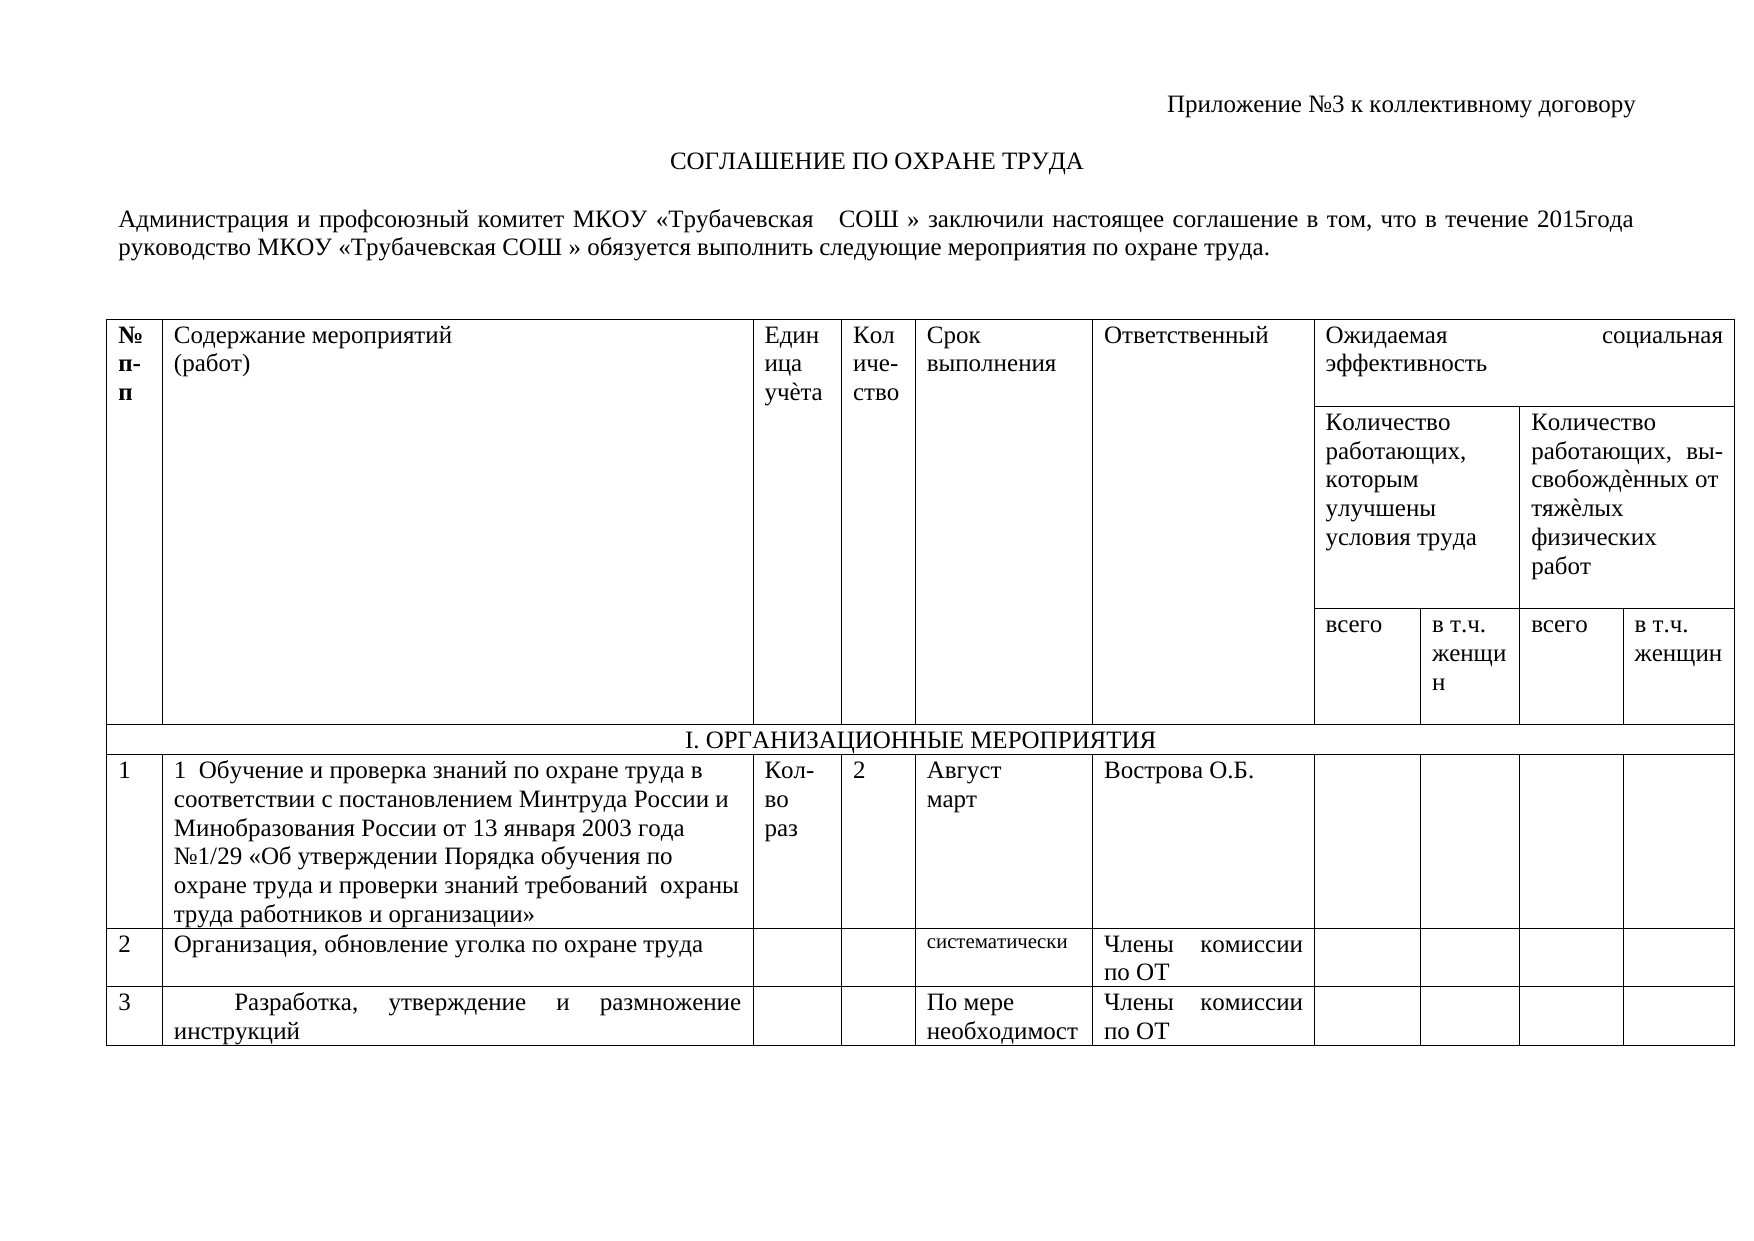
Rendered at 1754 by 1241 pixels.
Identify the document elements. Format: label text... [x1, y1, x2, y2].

table_header Единица учѐта [754, 320, 841, 724]
table_cell [1421, 755, 1519, 928]
table_cell [1520, 987, 1623, 1045]
table_cell [1315, 987, 1420, 1045]
table_cell Организация, обновление уголка по охране труда [163, 929, 753, 986]
table_header № п-п [107, 320, 162, 724]
table_cell [754, 987, 841, 1045]
table_cell 2 [842, 755, 915, 928]
table_header Ожидаемая социальная эффективность [1315, 320, 1734, 406]
table_cell [1624, 929, 1734, 986]
table_cell [1421, 987, 1519, 1045]
table_cell 1 Обучение и проверка знаний по охране труда в соответствии с постановлением Минтруда России и Минобразования России от 13 января 2003 года №1/29 «Об утверждении Порядка обучения по охране труда и проверки знаний требований охраны труда работников и организации» [163, 755, 753, 928]
table_cell 2 [107, 929, 162, 986]
table_cell Количество работающих, которым улучшены условия труда [1315, 407, 1519, 608]
table_cell [842, 987, 915, 1045]
table_cell Август март [916, 755, 1092, 928]
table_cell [916, 987, 1092, 1045]
table_header Ответственный [1093, 320, 1314, 724]
table_cell I. ОРГАНИЗАЦИОННЫЕ МЕРОПРИЯТИЯ [107, 725, 1734, 754]
text Приложение №3 к коллективному договору [118, 89, 1636, 117]
text Администрация и профсоюзный комитет МКОУ «Трубачевская СОШ » заключили настоящее соглашение в том, что в течение 2015года руководство МКОУ «Трубачевская СОШ » обязуется выполнить следующие мероприятия по охране труда. [118, 204, 1636, 261]
table_cell в т.ч. женщин [1421, 609, 1519, 724]
table_cell Кол-во раз [754, 755, 841, 928]
table_cell 1 [107, 755, 162, 928]
table_cell всего [1520, 609, 1623, 724]
table_cell в т.ч. женщин [1624, 609, 1734, 724]
table_cell [1624, 987, 1734, 1045]
table_cell [842, 929, 915, 986]
table_cell Члены комиссии по ОТ [1093, 929, 1314, 986]
table_cell [1315, 929, 1420, 986]
table_cell [1520, 755, 1623, 928]
table_header Содержание мероприятий (работ) [163, 320, 753, 724]
table_cell [1315, 755, 1420, 928]
table_cell [1421, 929, 1519, 986]
table_cell Вострова О.Б. [1093, 755, 1314, 928]
table_cell всего [1315, 609, 1420, 724]
table_header Количе-ство [842, 320, 915, 724]
table_cell [1624, 755, 1734, 928]
table_cell Количество работающих, вы-свобождѐнных от тяжѐлых физических работ [1520, 407, 1734, 608]
text СОГЛАШЕНИЕ ПО ОХРАНЕ ТРУДА [118, 146, 1636, 175]
table_cell [1520, 929, 1623, 986]
table_header Срок выполнения [916, 320, 1092, 724]
table_cell систематически [916, 929, 1092, 986]
table_cell [754, 929, 841, 986]
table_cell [163, 987, 753, 1045]
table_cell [1093, 987, 1314, 1045]
table_cell 3 [107, 987, 162, 1045]
